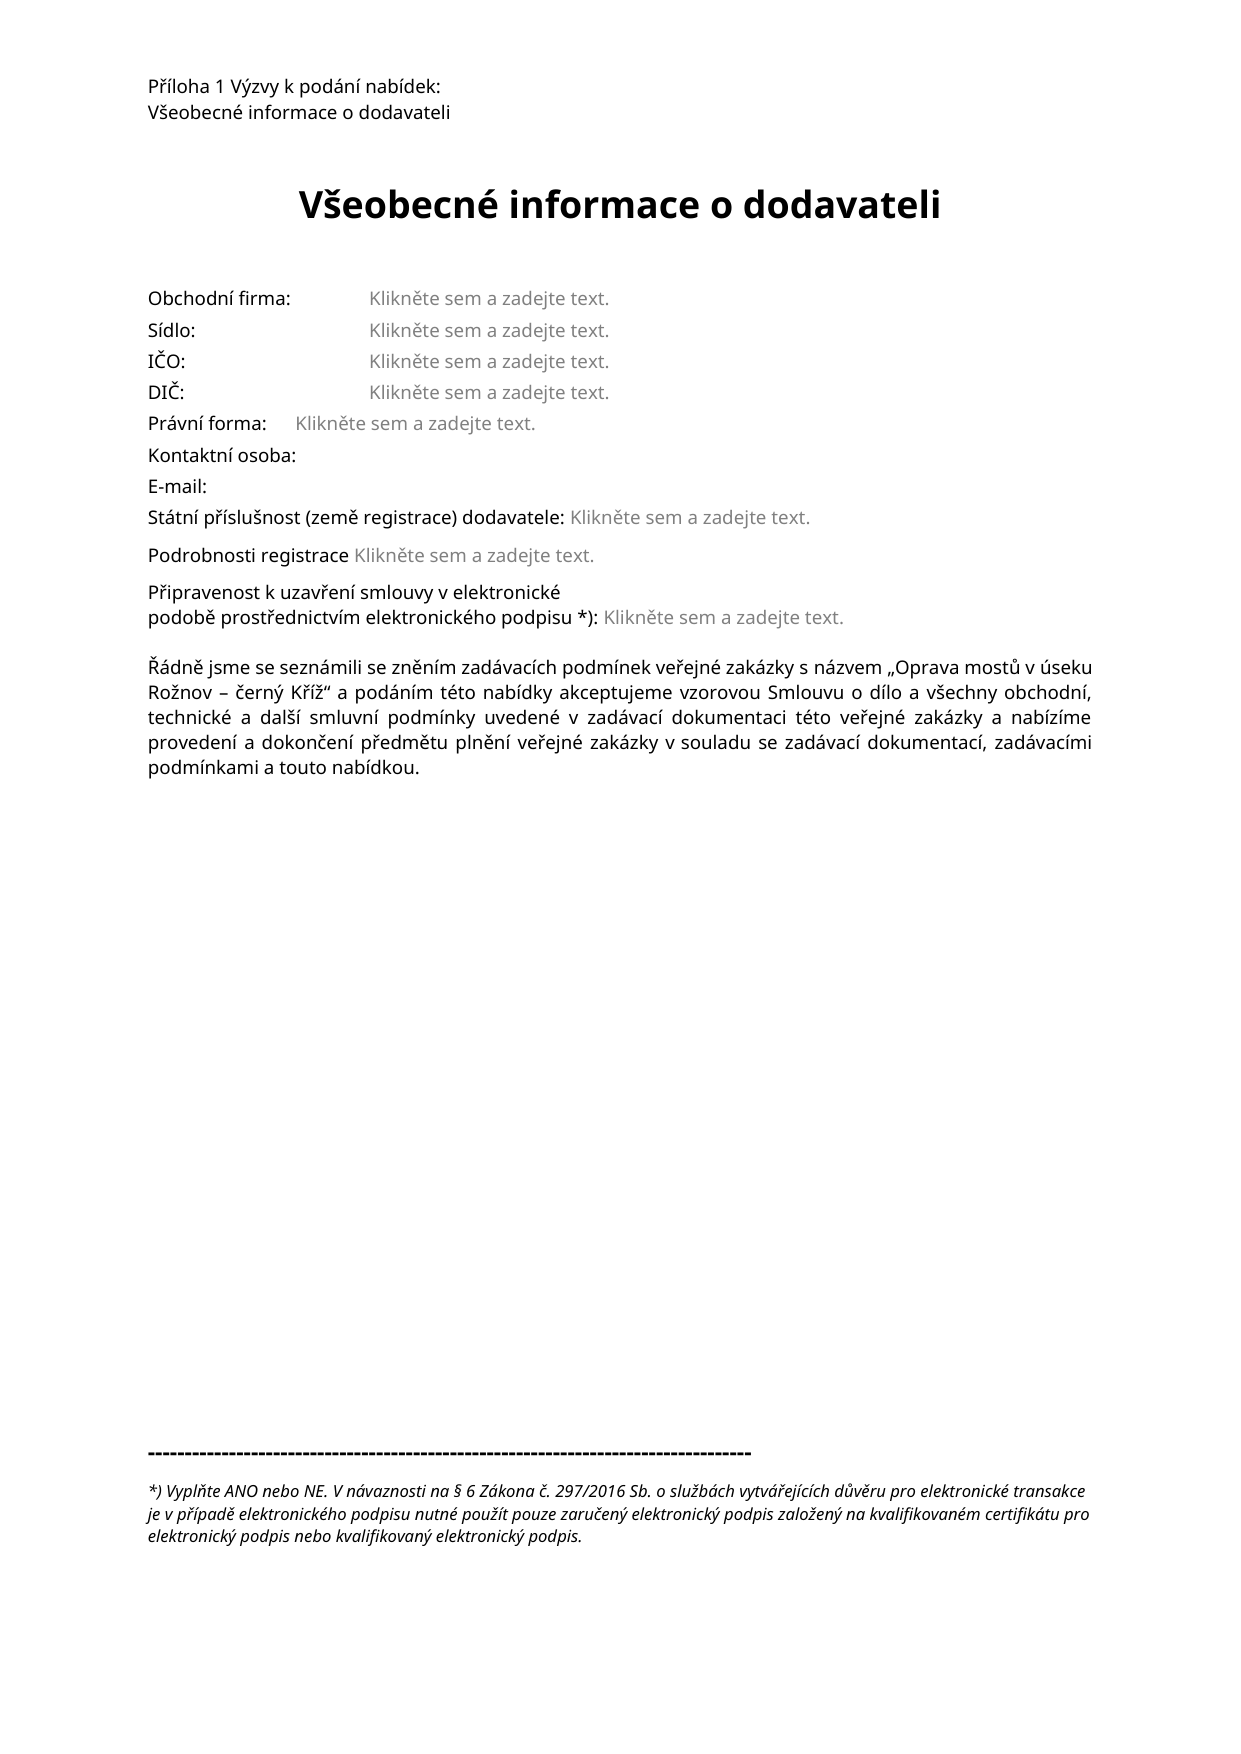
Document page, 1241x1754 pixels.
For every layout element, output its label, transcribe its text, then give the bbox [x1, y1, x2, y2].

text Řádně jsme se seznámili se zněním zadávacích podmínek veřejné zakázky s názvem „Oprava mostů v úseku Rožnov – černý Kříž“ a podáním této nabídky akceptujeme vzorovou Smlouvu o dílo a všechny obchodní, technické a další smluvní podmínky uvedené v zadávací dokumentaci této veřejné zakázky a nabízíme provedení a dokončení předmětu plnění veřejné zakázky v souladu se zadávací dokumentací, zadávacími podmínkami a touto nabídkou. [148, 654, 1093, 779]
text Připravenost k uzavření smlouvy v elektronické [148, 579, 1093, 604]
text E-mail: [148, 473, 1093, 498]
title Všeobecné informace o dodavateli [148, 178, 1093, 229]
text DIČ: [148, 379, 1093, 404]
text Kontaktní osoba: [148, 442, 1093, 467]
text podobě prostřednictvím elektronického podpisu *): [148, 604, 1093, 629]
text IČO: [148, 348, 1093, 373]
text ---------------------------------------------------------------------------------- [148, 1436, 1093, 1467]
text Podrobnosti registrace [148, 542, 1093, 567]
text Státní příslušnost (země registrace) dodavatele: [148, 504, 1093, 529]
text Právní forma: [148, 411, 1093, 436]
text Obchodní firma: [148, 286, 1093, 311]
text Sídlo: [148, 317, 1093, 342]
text *) Vyplňte ANO nebo NE. V návaznosti na § 6 Zákona č. 297/2016 Sb. o službách vytvářejících důvěru pro elektronické transakce je v případě elektronického podpisu nutné použít pouze zaručený elektronický podpis založený na kvalifikovaném certifikátu pro elektronický podpis nebo kvalifikovaný elektronický podpis. [148, 1479, 1093, 1548]
